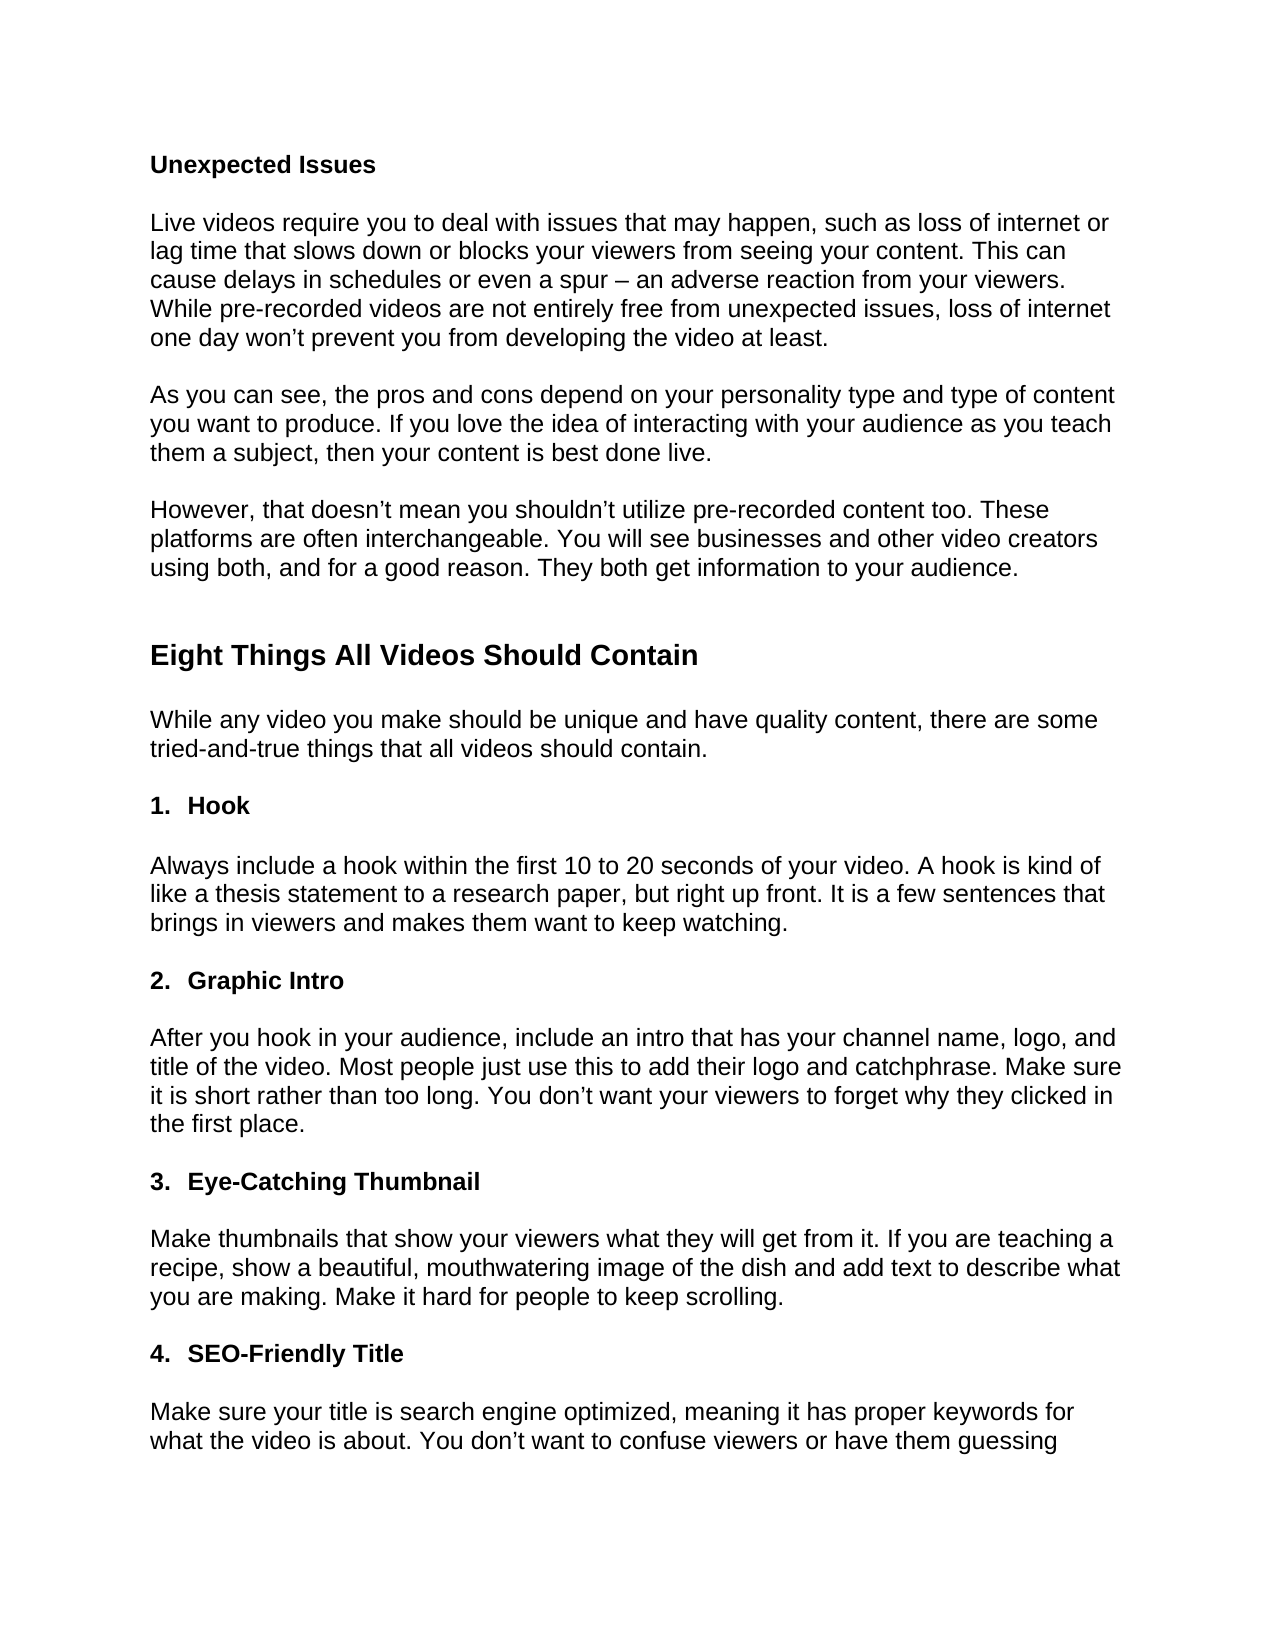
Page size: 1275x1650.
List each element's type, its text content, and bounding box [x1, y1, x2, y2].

text Eight Things All Videos Should Contain [150, 638, 1125, 672]
list Eye-Catching Thumbnail [150, 1167, 1125, 1196]
text Make thumbnails that show your viewers what they will get from it. If you are teaching a recipe, show a beautiful, mouthwatering image of the dish and add text to describe what you are making. Make it hard for people to keep scrolling. [150, 1224, 1125, 1311]
text However, that doesn’t mean you shouldn’t utilize pre-recorded content too. These platforms are often interchangeable. You will see businesses and other video creators using both, and for a good reason. They both get information to your audience. [150, 495, 1125, 581]
text After you hook in your audience, include an intro that has your channel name, logo, and title of the video. Most people just use this to add their logo and catchphrase. Make sure it is short rather than too long. You don’t want your viewers to forget why they clicked in the first place. [150, 1023, 1125, 1138]
text Unexpected Issues [150, 150, 1125, 179]
text Live videos require you to deal with issues that may happen, such as loss of internet or lag time that slows down or blocks your viewers from seeing your content. This can cause delays in schedules or even a spur – an adverse reaction from your viewers. While pre-recorded videos are not entirely free from unexpected issues, loss of internet one day won’t prevent you from developing the video at least. [150, 207, 1125, 351]
list SEO-Friendly Title [150, 1339, 1125, 1368]
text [150, 1397, 1125, 1454]
text While any video you make should be unique and have quality content, there are some tried-and-true things that all videos should contain. [150, 705, 1125, 763]
text Always include a hook within the first 10 to 20 seconds of your video. A hook is kind of like a thesis statement to a research paper, but right up front. It is a few sentences that brings in viewers and makes them want to keep watching. [150, 851, 1125, 937]
text As you can see, the pros and cons depend on your personality type and type of content you want to produce. If you love the idea of interacting with your audience as you teach them a subject, then your content is best done live. [150, 380, 1125, 466]
list Hook [150, 791, 1125, 820]
list Graphic Intro [150, 966, 1125, 994]
